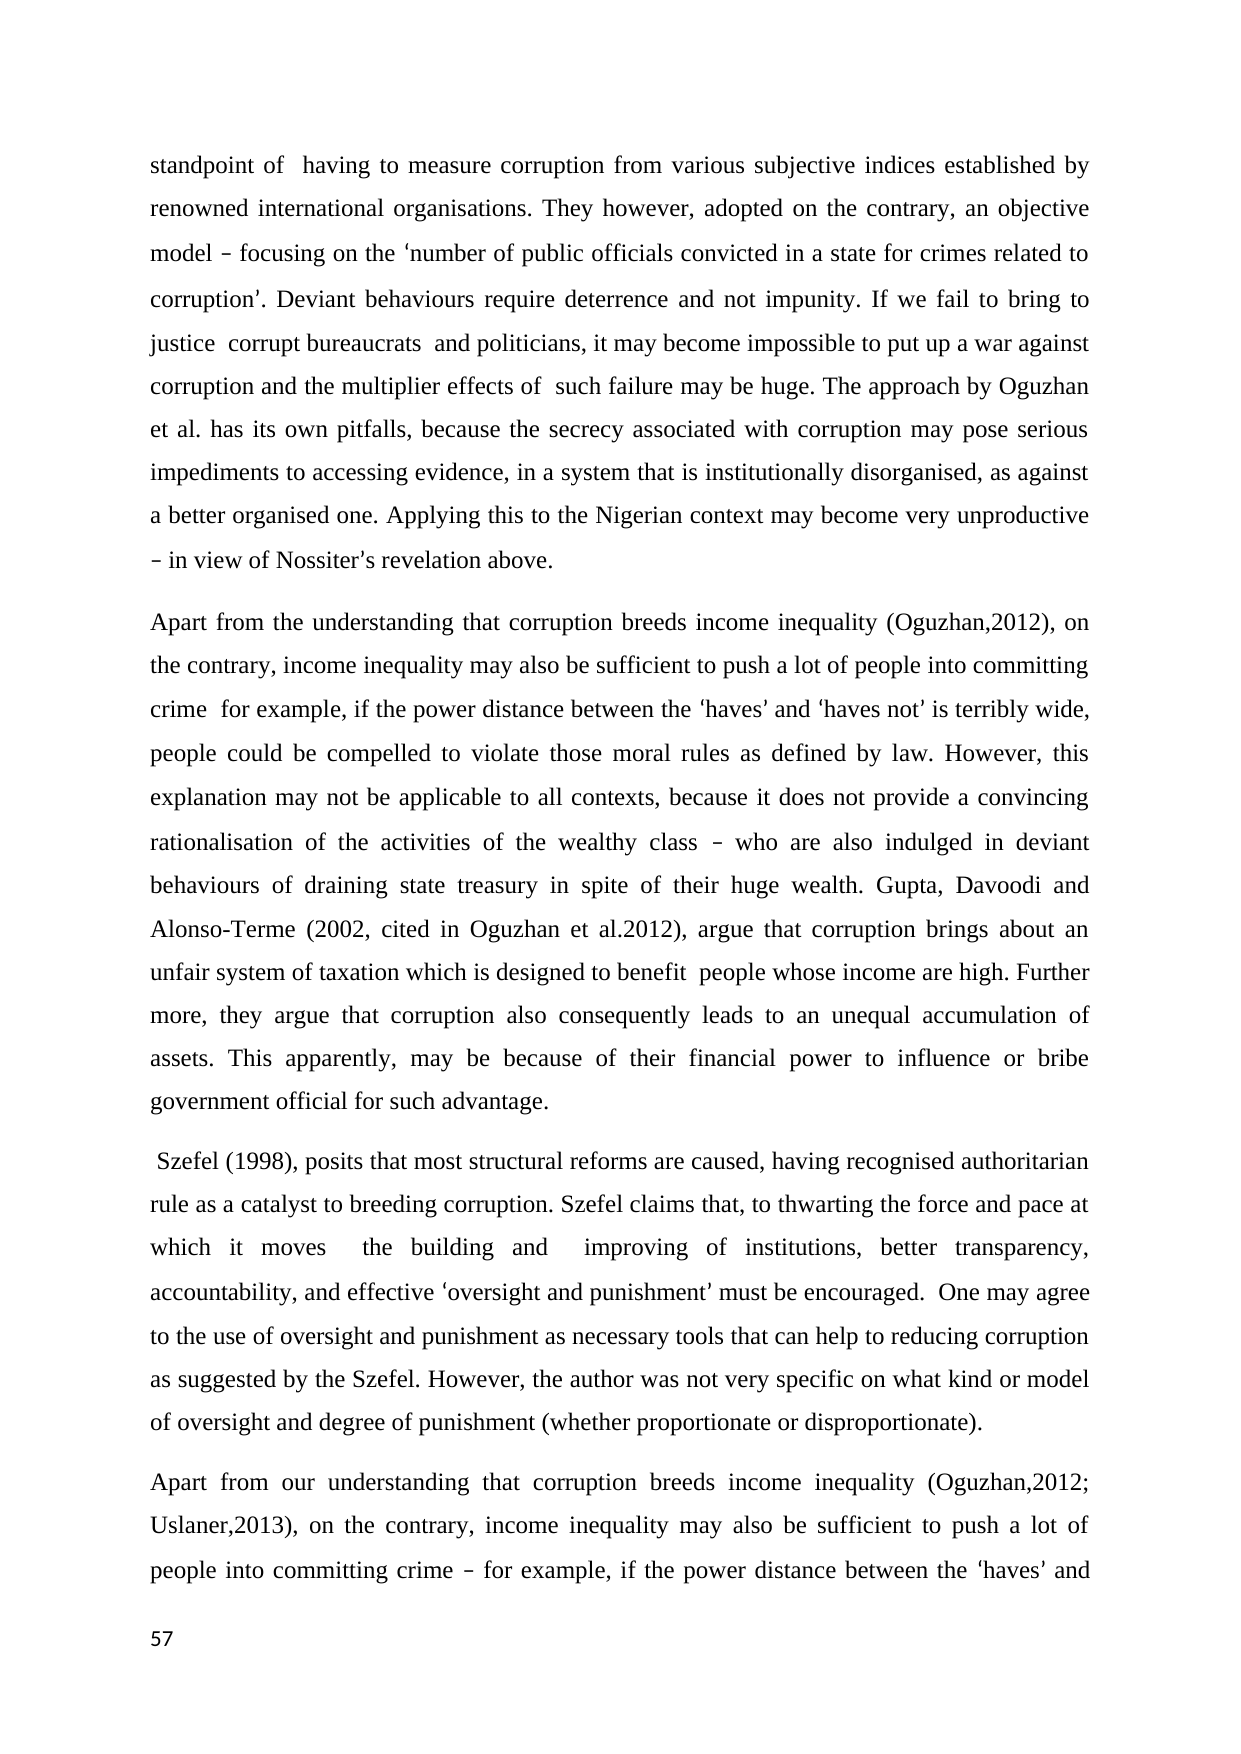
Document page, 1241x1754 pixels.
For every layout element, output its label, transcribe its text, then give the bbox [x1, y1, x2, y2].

text Szefel (1998), posits that most structural reforms are caused, having recognised authoritarian rule as a catalyst to breeding corruption. Szefel claims that, to thwarting the force and pace at which it moves the building and improving of institutions, better transparency, accountability, and effective ‘oversight and punishment’ must be encouraged. One may agree to the use of oversight and punishment as necessary tools that can help to reducing corruption as suggested by the Szefel. However, the author was not very specific on what kind or model of oversight and degree of punishment (whether proportionate or disproportionate). [150, 1146, 1090, 1436]
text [150, 1467, 1090, 1585]
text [150, 150, 1090, 575]
text Apart from the understanding that corruption breeds income inequality (Oguzhan,2012), on the contrary, income inequality may also be sufficient to push a lot of people into committing crime for example, if the power distance between the ‘haves’ and ‘haves not’ is terribly wide, people could be compelled to violate those moral rules as defined by law. However, this explanation may not be applicable to all contexts, because it does not provide a convincing rationalisation of the activities of the wealthy class – who are also indulged in deviant behaviours of draining state treasury in spite of their huge wealth. Gupta, Davoodi and Alonso-Terme (2002, cited in Oguzhan et al.2012), argue that corruption brings about an unfair system of taxation which is designed to benefit people whose income are high. Further more, they argue that corruption also consequently leads to an unequal accumulation of assets. This apparently, may be because of their financial power to influence or bribe government official for such advantage. [150, 607, 1090, 1115]
